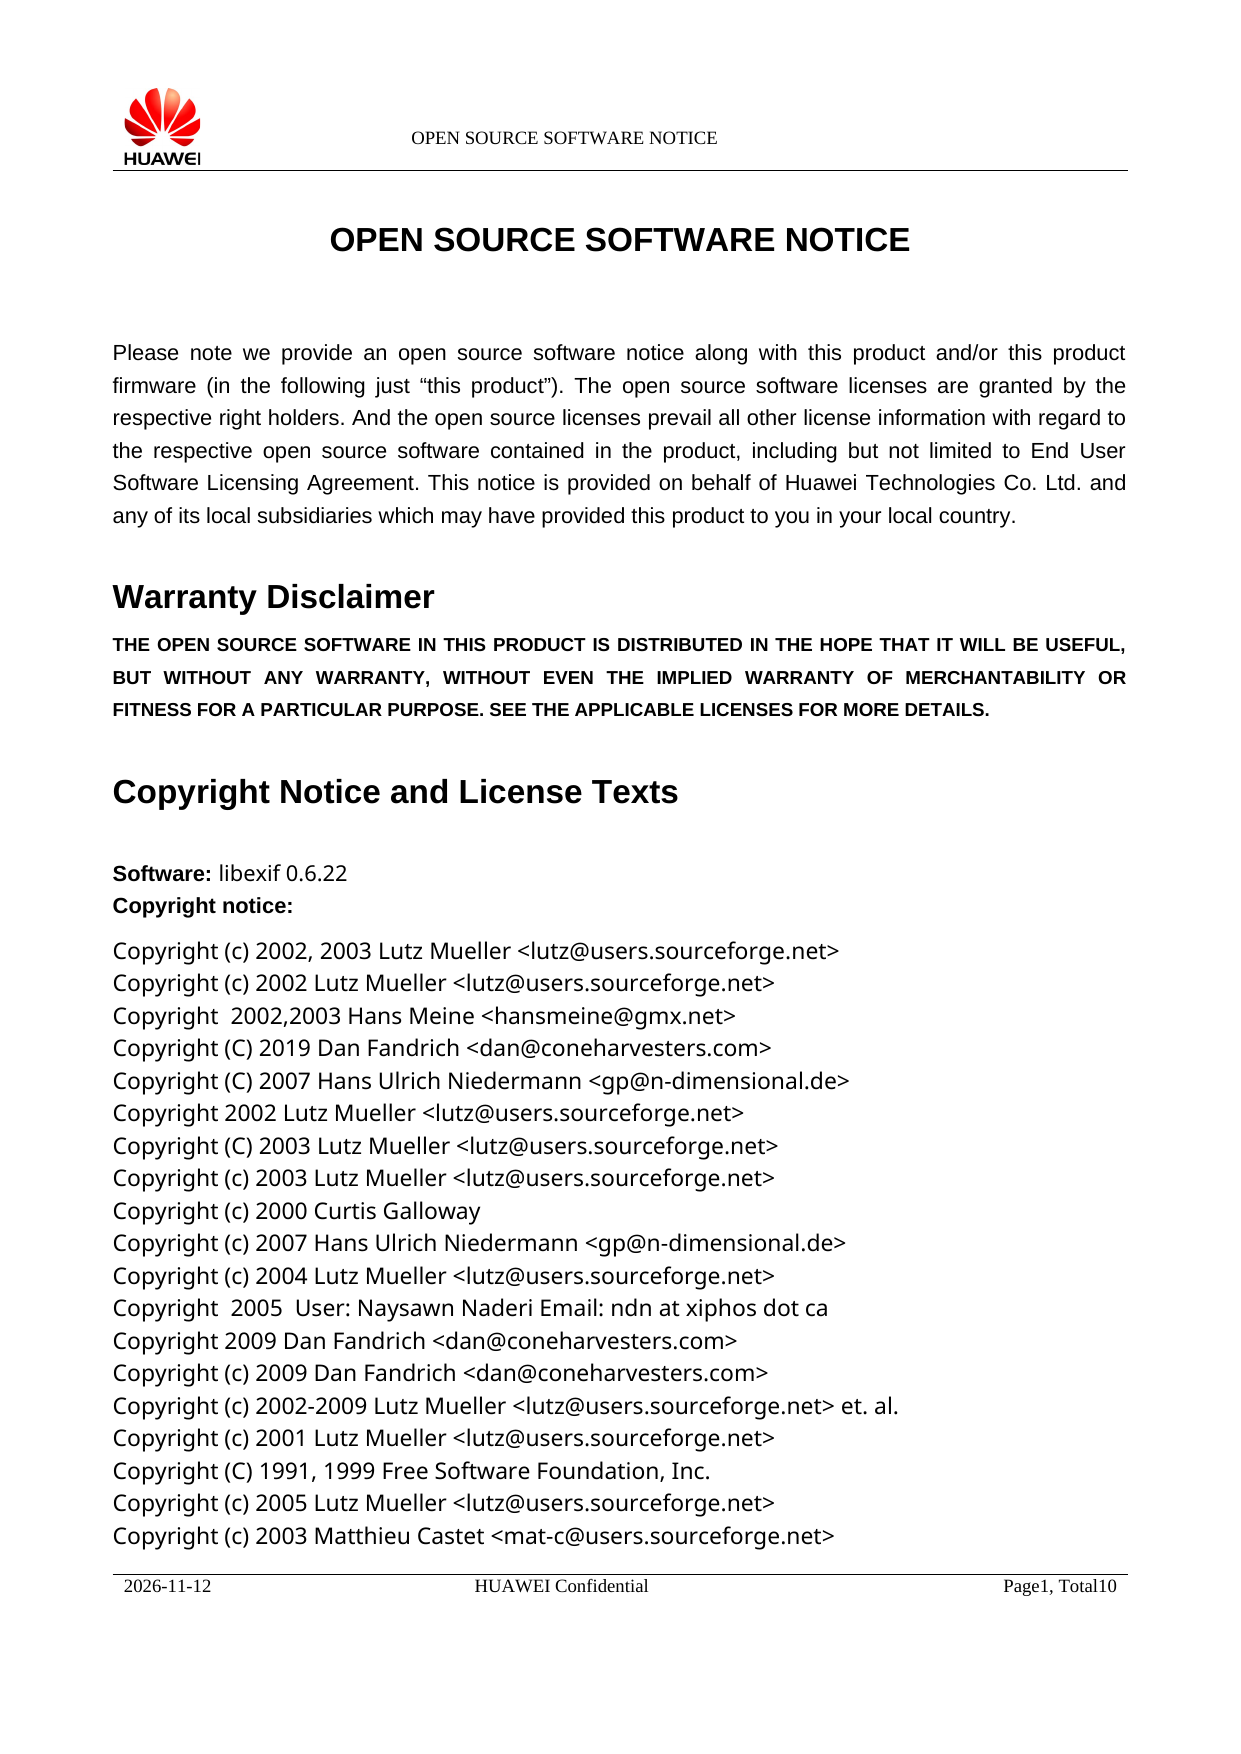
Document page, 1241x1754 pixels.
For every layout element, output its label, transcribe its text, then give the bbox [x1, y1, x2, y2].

text Copyright notice: [112, 889, 1128, 921]
text The open source software in this product is distributed in the hope that it will be useful, but WITHOUT ANY WARRANTY, without even the implied warranty of MERCHANTABILITY or FITNESS FOR A PARTICULAR PURPOSE. See the applicable licenses for more details. [112, 629, 1128, 726]
text Copyright Notice and License Texts [112, 759, 1128, 824]
text Please note we provide an open source software notice along with this product and/or this product firmware (in the following just “this product”). The open source software licenses are granted by the respective right holders. And the open source licenses prevail all other license information with regard to the respective open source software contained in the product, including but not limited to End User Software Licensing Agreement. This notice is provided on behalf of Huawei Technologies Co. Ltd. and any of its local subsidiaries which may have provided this product to you in your local country. [112, 336, 1128, 531]
text OPEN SOURCE SOFTWARE NOTICE [112, 206, 1128, 271]
text Warranty Disclaimer [112, 564, 1128, 629]
picture [124, 88, 201, 165]
title Software: libexif 0.6.22 [112, 856, 1128, 889]
